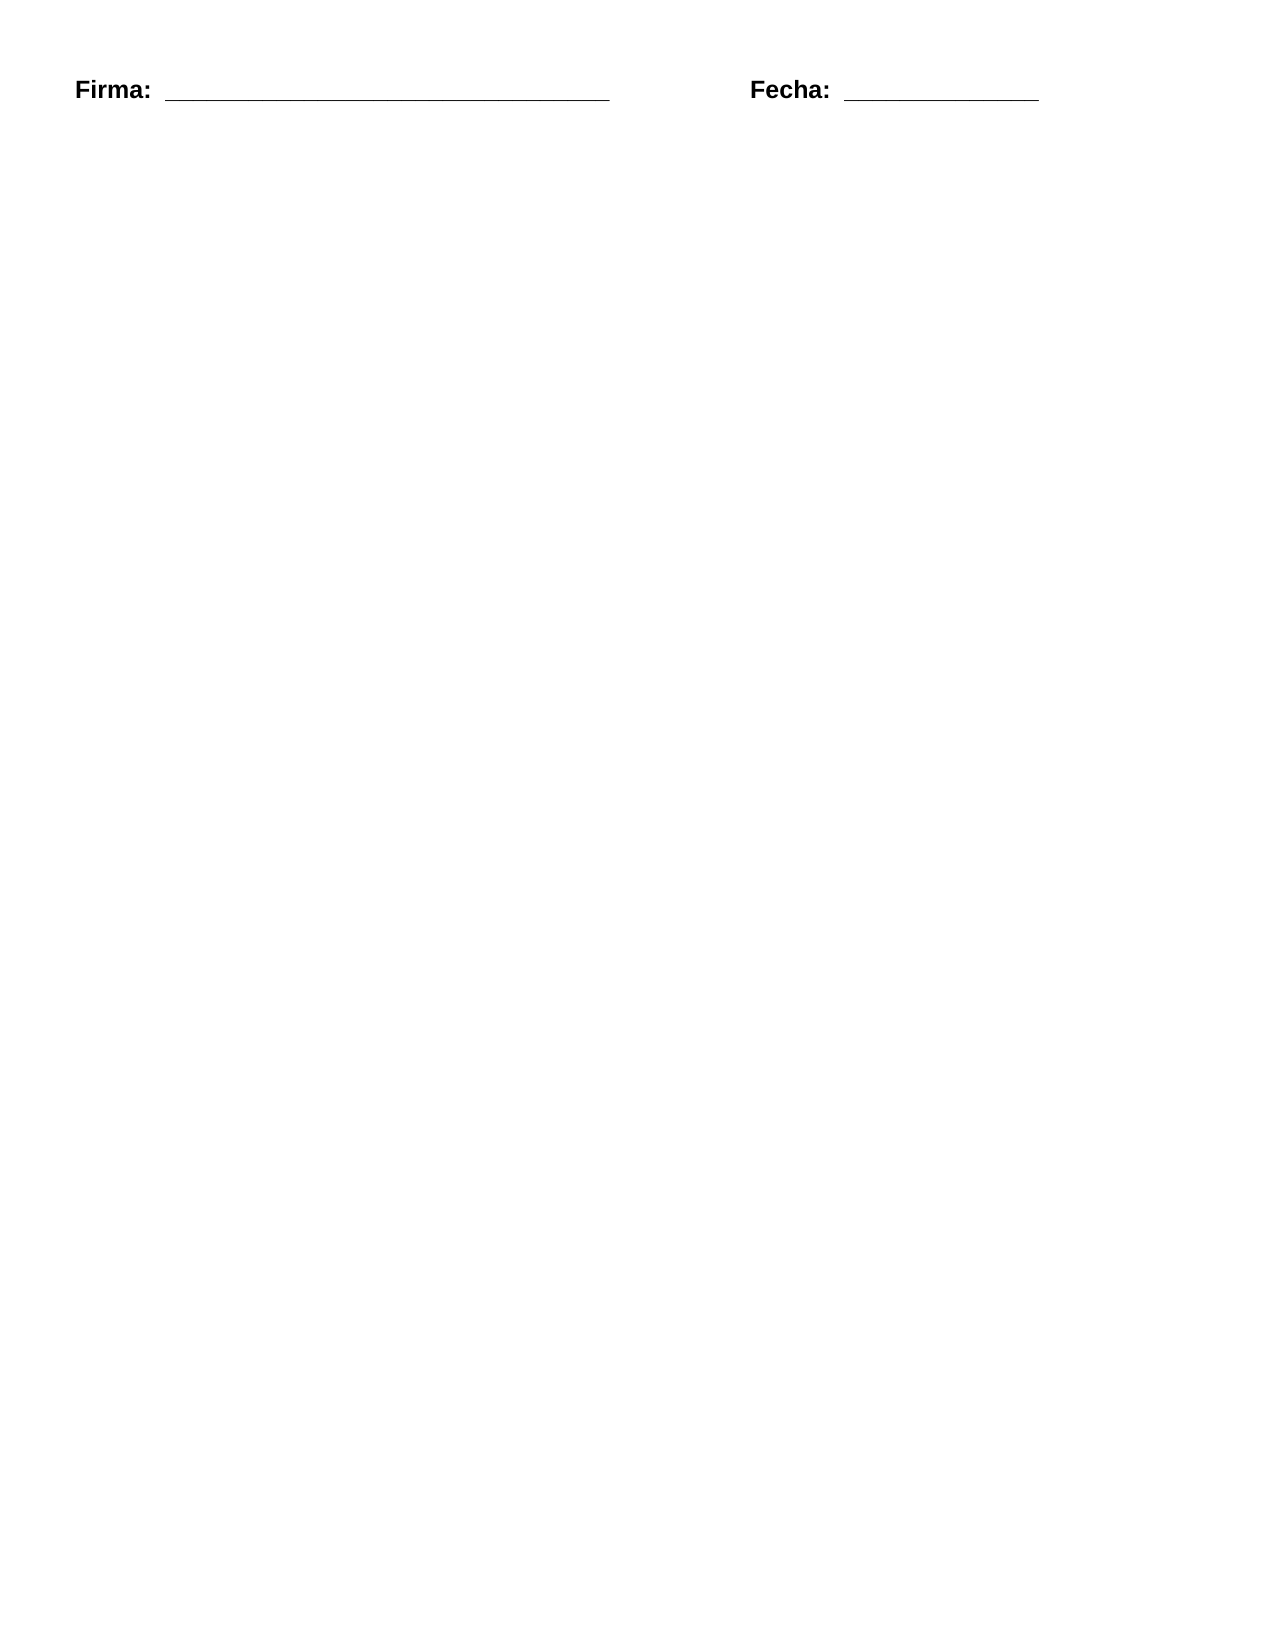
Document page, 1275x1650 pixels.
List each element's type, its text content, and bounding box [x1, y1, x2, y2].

text Firma: ________________________________ Fecha: ______________ [75, 75, 1200, 104]
